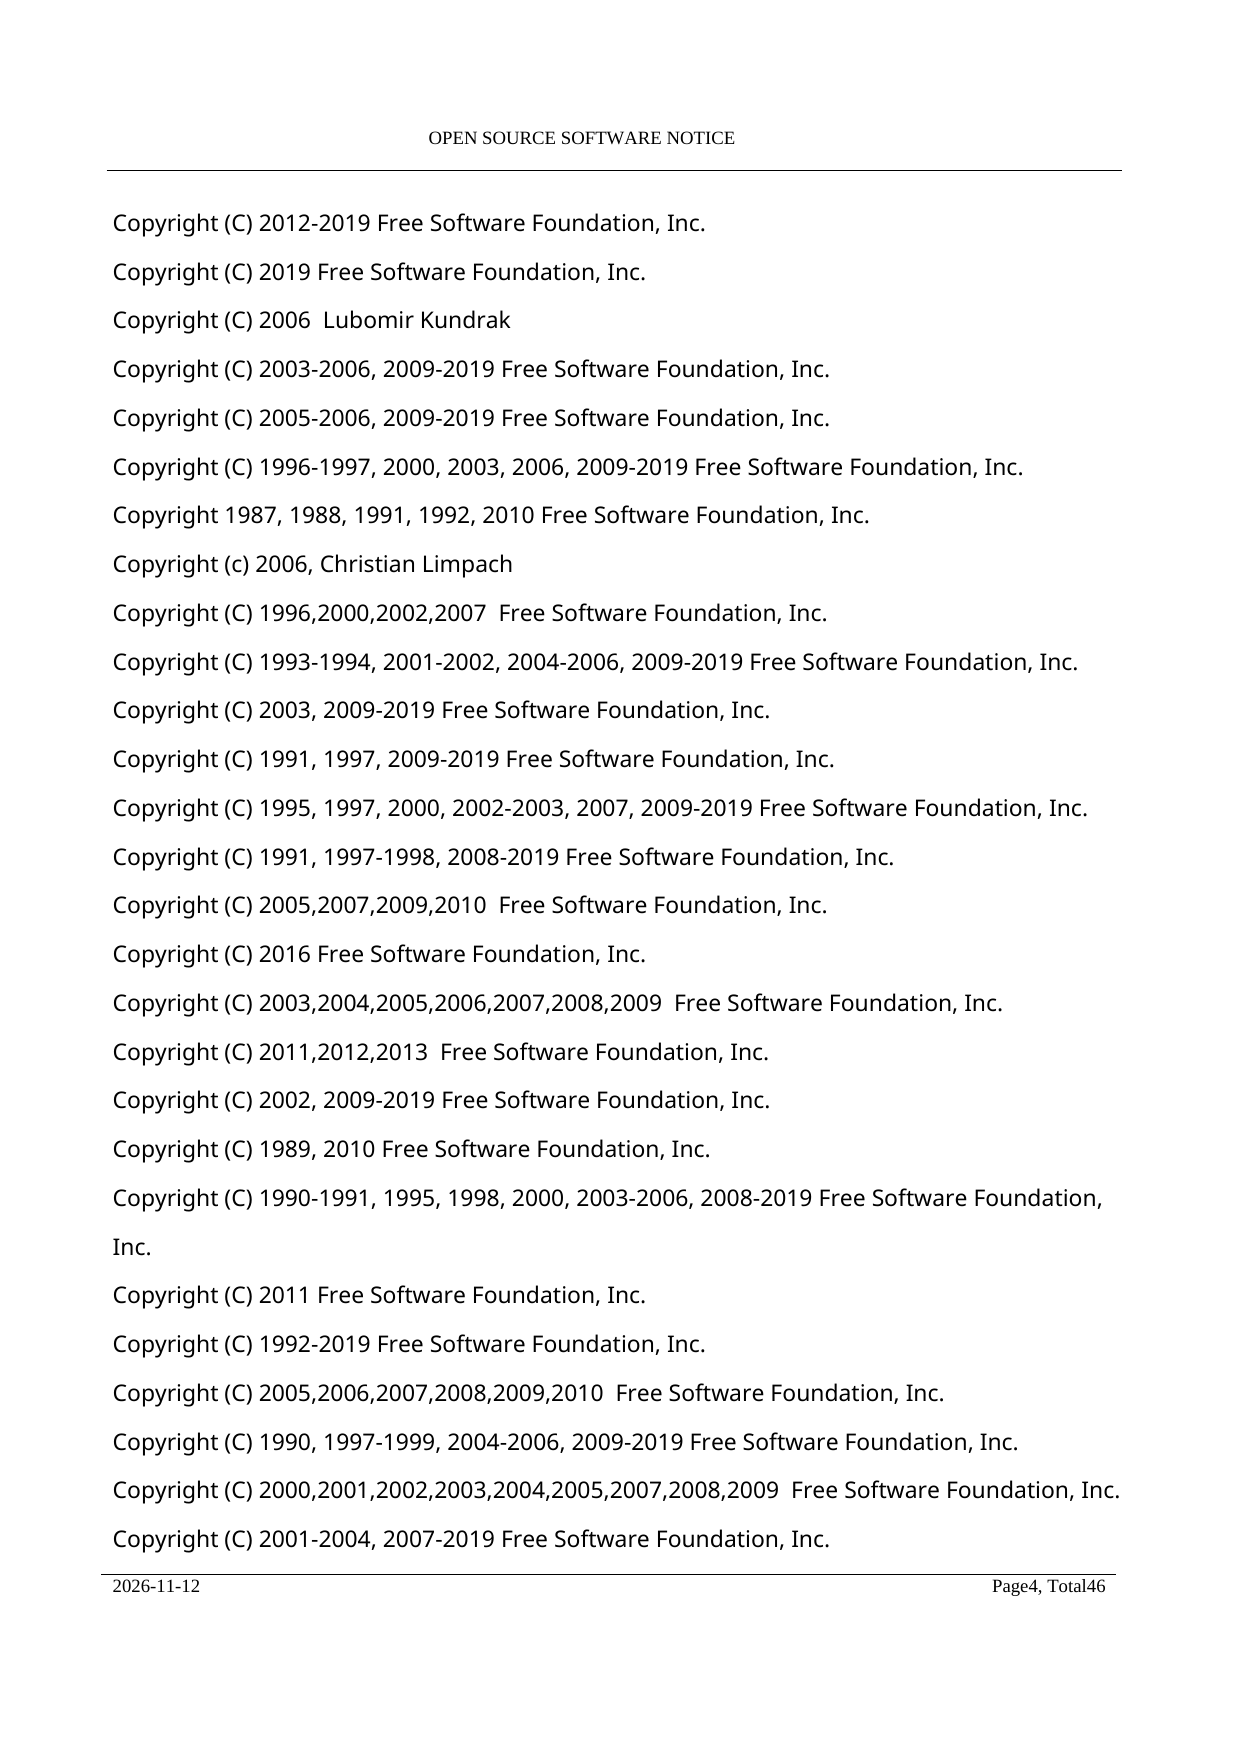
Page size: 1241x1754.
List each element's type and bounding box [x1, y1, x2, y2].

text [112, 206, 1128, 1555]
